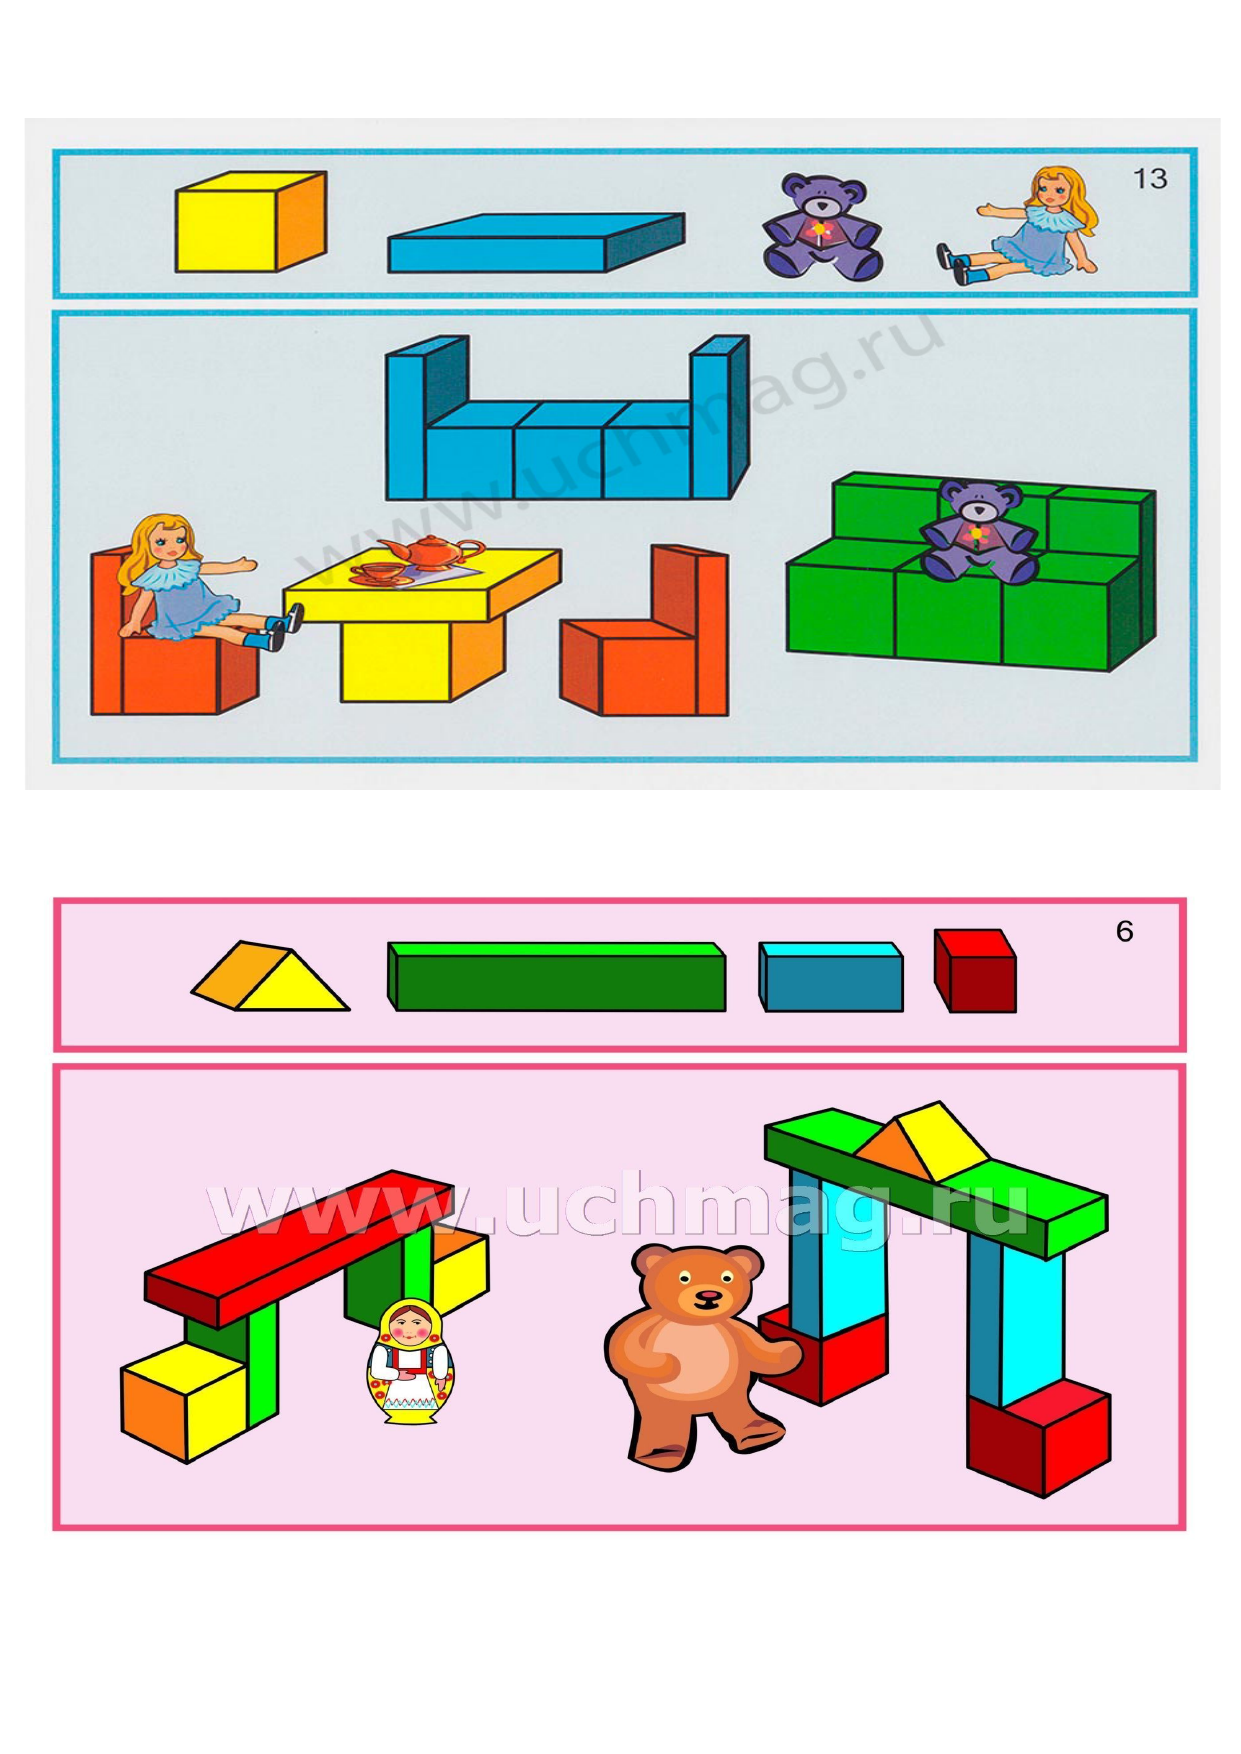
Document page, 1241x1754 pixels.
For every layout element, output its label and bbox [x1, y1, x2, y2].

picture [24, 118, 1220, 789]
picture [24, 846, 1209, 1553]
